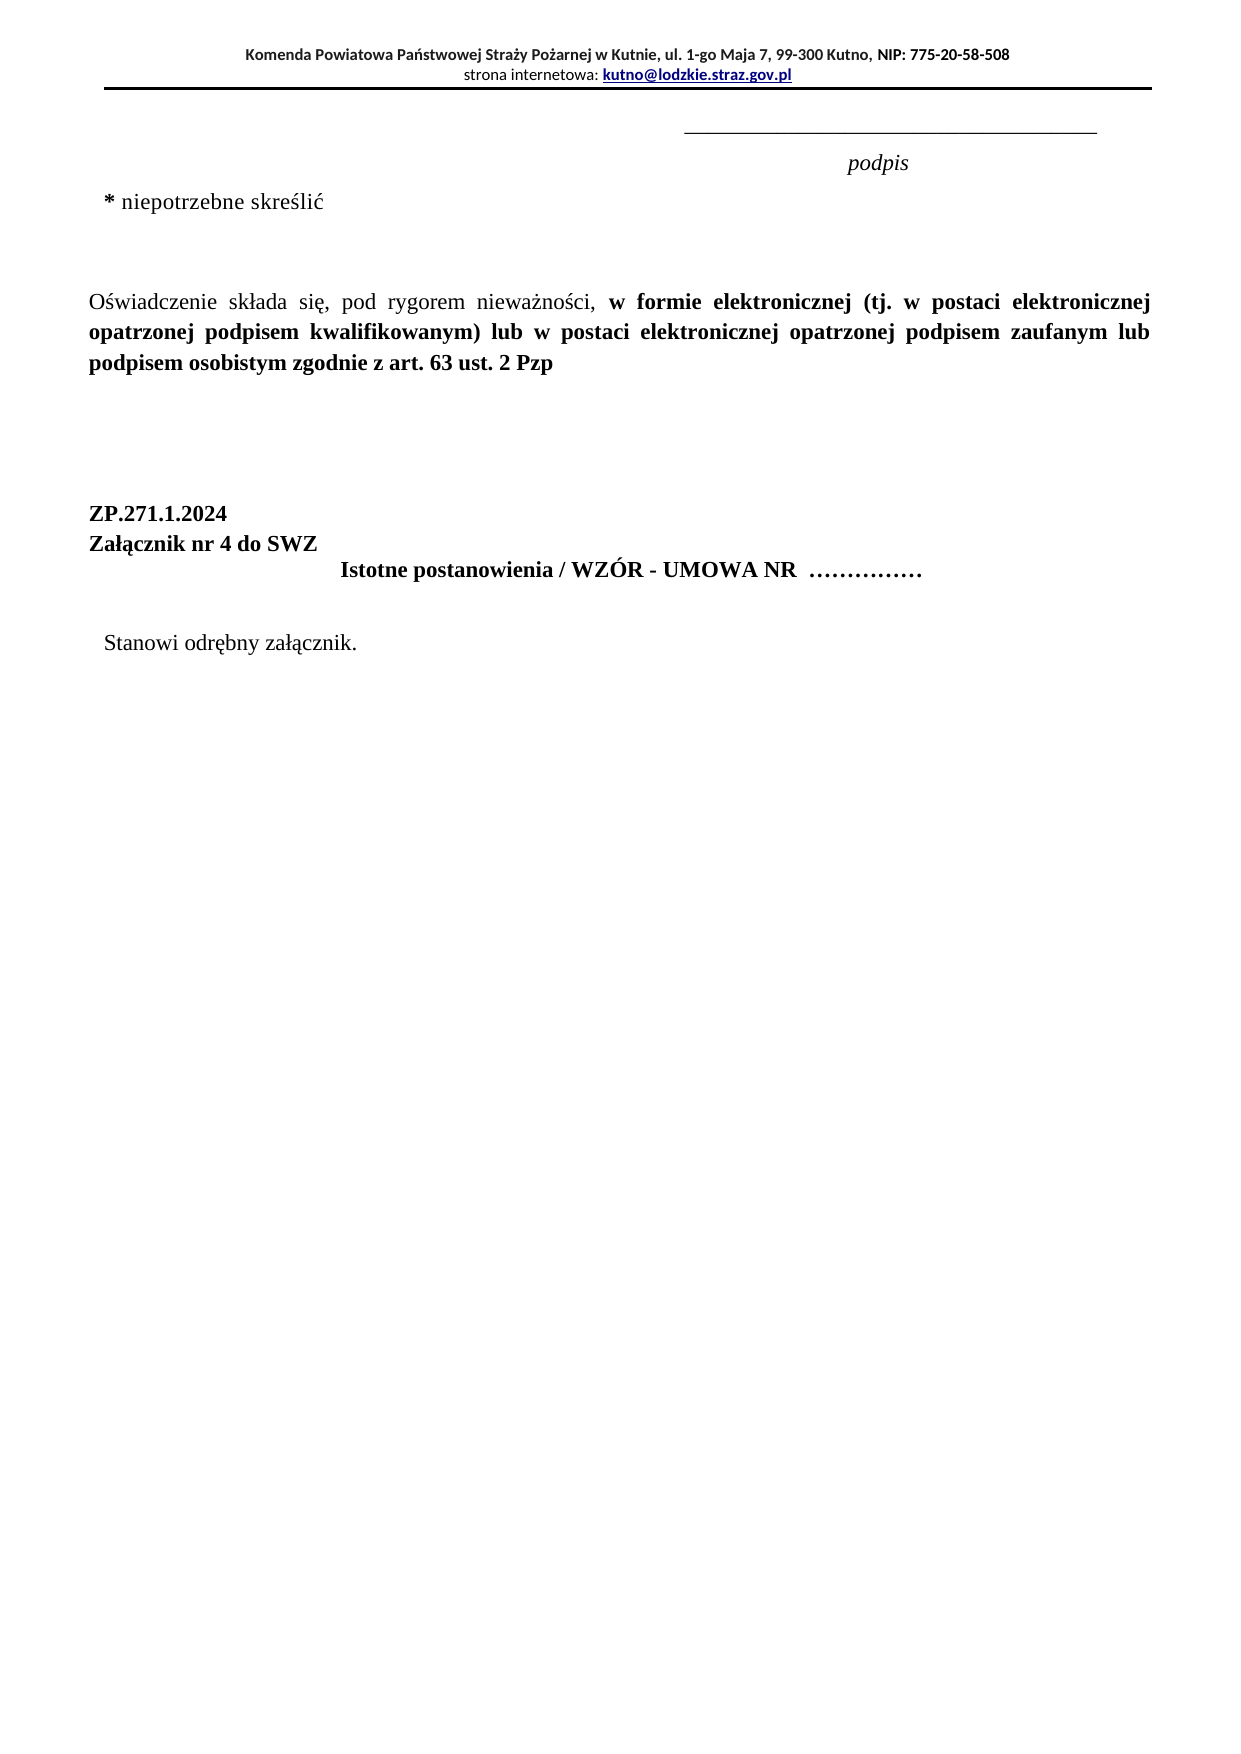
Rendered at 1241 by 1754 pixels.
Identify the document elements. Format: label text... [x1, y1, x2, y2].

text podpis [192, 149, 1152, 176]
text ____________________________________ [605, 111, 1152, 137]
subtitle Istotne postanowienia / WZÓR - UMOWA NR …………… [112, 556, 1152, 583]
text * niepotrzebne skreślić [103, 188, 1152, 214]
text Stanowi odrębny załącznik. [103, 629, 1152, 655]
text Oświadczenie składa się, pod rygorem nieważności, w formie elektronicznej (tj. w postaci elektronicznej opatrzonej podpisem kwalifikowanym) lub w postaci elektronicznej opatrzonej podpisem zaufanym lub podpisem osobistym zgodnie z art. 63 ust. 2 Pzp [89, 288, 1152, 375]
text ZP.271.1.2024 [89, 500, 1152, 526]
subtitle Załącznik nr 4 do SWZ [89, 530, 1152, 556]
